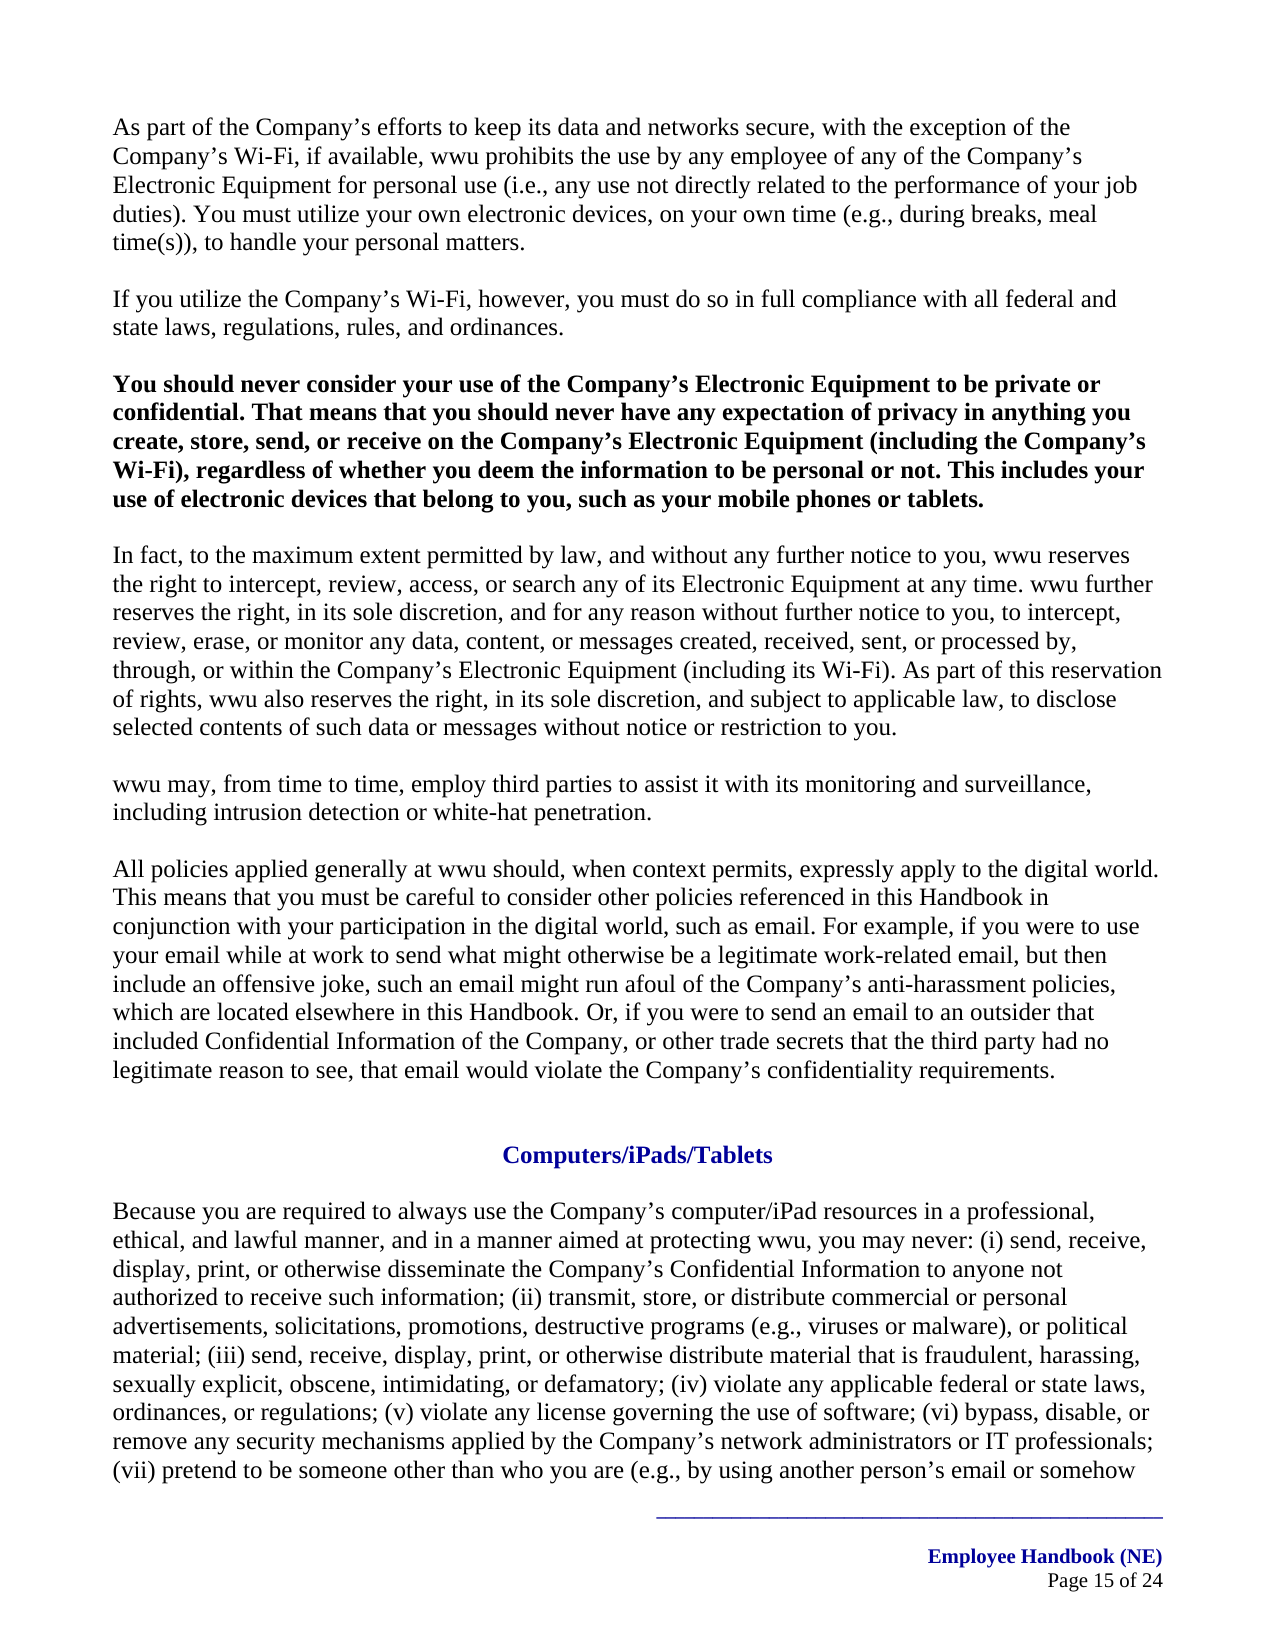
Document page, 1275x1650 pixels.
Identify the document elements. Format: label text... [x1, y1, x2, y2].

text wwu may, from time to time, employ third parties to assist it with its monitoring and surveillance, including intrusion detection or white-hat penetration. [112, 769, 1162, 826]
text You should never consider your use of the Company’s Electronic Equipment to be private or confidential. That means that you should never have any expectation of privacy in anything you create, store, send, or receive on the Company’s Electronic Equipment (including the Company’s Wi-Fi), regardless of whether you deem the information to be personal or not. This includes your use of electronic devices that belong to you, such as your mobile phones or tablets. [112, 369, 1162, 512]
text As part of the Company’s efforts to keep its data and networks secure, with the exception of the Company’s Wi-Fi, if available, wwu prohibits the use by any employee of any of the Company’s Electronic Equipment for personal use (i.e., any use not directly related to the performance of your job duties). You must utilize your own electronic devices, on your own time (e.g., during breaks, meal time(s)), to handle your personal matters. [112, 112, 1162, 256]
text All policies applied generally at wwu should, when context permits, expressly apply to the digital world. This means that you must be careful to consider other policies referenced in this Handbook in conjunction with your participation in the digital world, such as email. For example, if you were to use your email while at work to send what might otherwise be a legitimate work-related email, but then include an offensive joke, such an email might run afoul of the Company’s anti-harassment policies, which are located elsewhere in this Handbook. Or, if you were to send an email to an outsider that included Confidential Information of the Company, or other trade secrets that the third party had no legitimate reason to see, that email would violate the Company’s confidentiality requirements. [112, 854, 1162, 1084]
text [112, 1196, 1162, 1484]
text If you utilize the Company’s Wi-Fi, however, you must do so in full compliance with all federal and state laws, regulations, rules, and ordinances. [112, 284, 1162, 341]
subtitle Computers/iPads/Tablets [112, 1111, 1162, 1169]
text In fact, to the maximum extent permitted by law, and without any further notice to you, wwu reserves the right to intercept, review, access, or search any of its Electronic Equipment at any time. wwu further reserves the right, in its sole discretion, and for any reason without further notice to you, to intercept, review, erase, or monitor any data, content, or messages created, received, sent, or processed by, through, or within the Company’s Electronic Equipment (including its Wi-Fi). As part of this reservation of rights, wwu also reserves the right, in its sole discretion, and subject to applicable law, to disclose selected contents of such data or messages without notice or restriction to you. [112, 540, 1162, 741]
